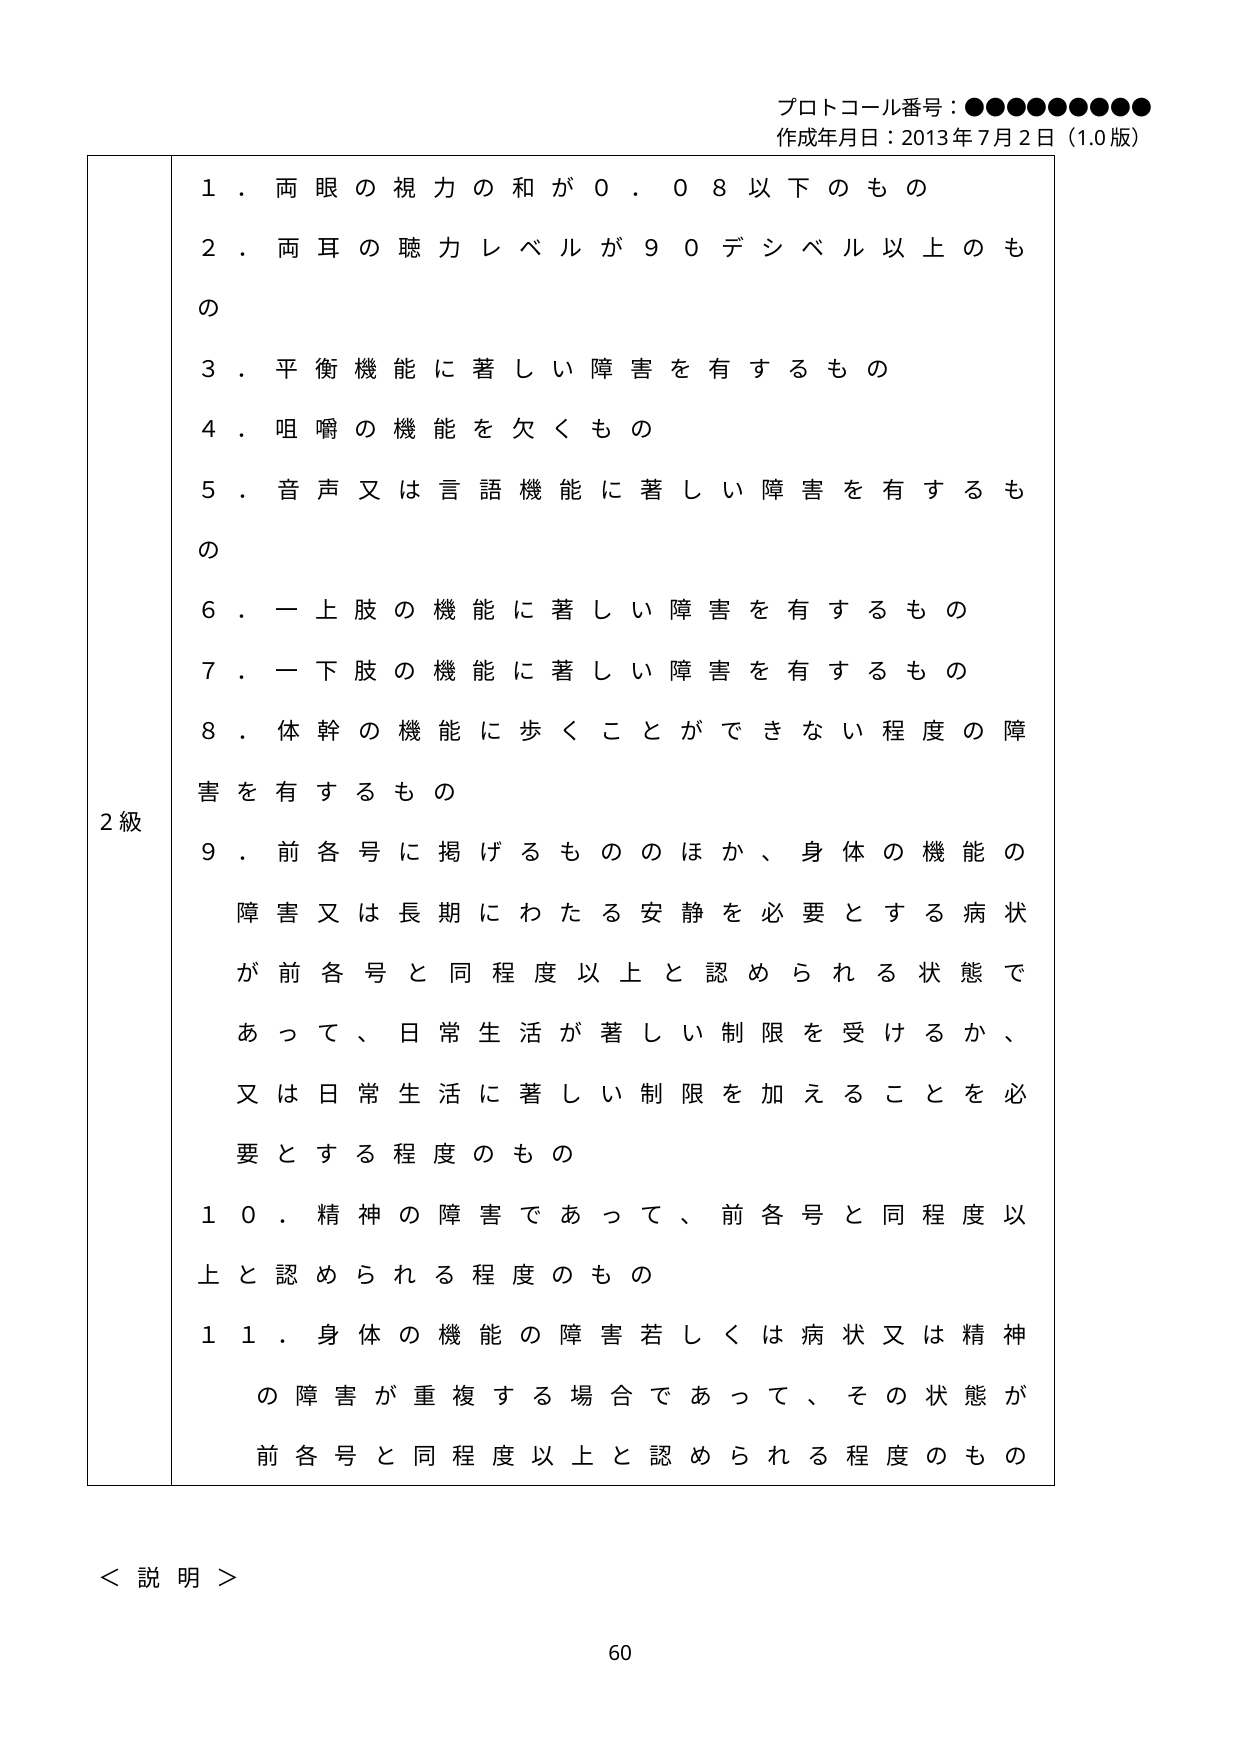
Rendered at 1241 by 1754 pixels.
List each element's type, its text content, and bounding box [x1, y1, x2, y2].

table_cell 2級 [88, 156, 171, 1485]
text ＜説明＞ [98, 1547, 1142, 1607]
table_cell １．両眼の視力の和が０．０８以下のもの ２．両耳の聴力レベルが９０デシベル以上のもの ３．平衡機能に著しい障害を有するもの ４．咀嚼の機能を欠くもの ５．音声又は言語機能に著しい障害を有するもの ６．一上肢の機能に著しい障害を有するもの ７．一下肢の機能に著しい障害を有するもの ８．体幹の機能に歩くことができない程度の障害を有するもの ９．前各号に掲げるもののほか、身体の機能の障害又は長期にわたる安静を必要とする病状が前各号と同程度以上と認められる状態であって、日常生活が著しい制限を受けるか、又は日常生活に著しい制限を加えることを必要とする程度のもの １０．精神の障害であって、前各号と同程度以上と認められる程度のもの １１．身体の機能の障害若しくは病状又は精神の障害が重複する場合であって、その状態が前各号と同程度以上と認められる程度のもの [172, 156, 1054, 1485]
